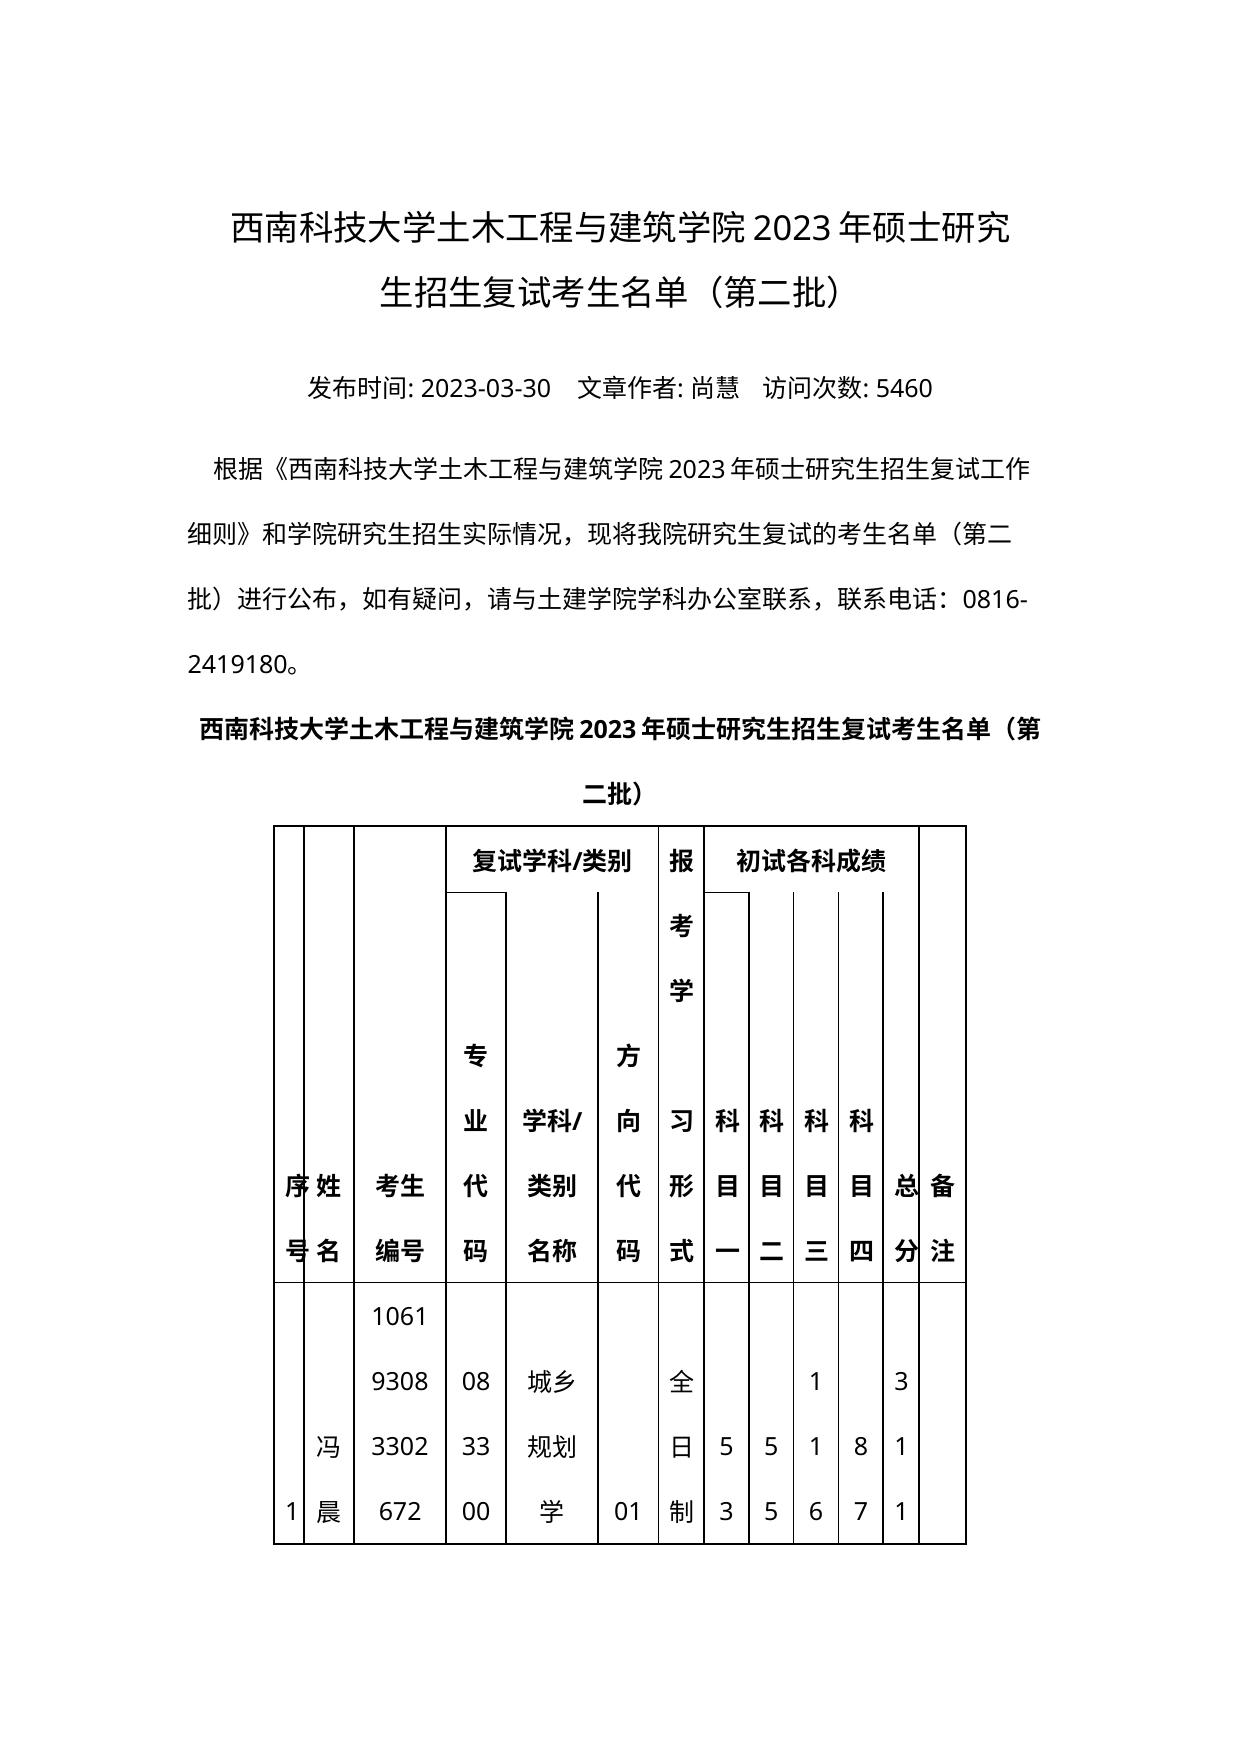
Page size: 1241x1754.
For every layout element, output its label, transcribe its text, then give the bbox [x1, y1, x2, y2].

table_cell [188, 435, 1053, 1545]
table_header 西南科技大学土木工程与建筑学院2023年硕士研究生招生复试考生名单（第二批） [188, 162, 1053, 354]
table_cell 发布时间: 2023-03-30 文章作者: 尚慧 访问次数: 5460 [188, 355, 1053, 435]
